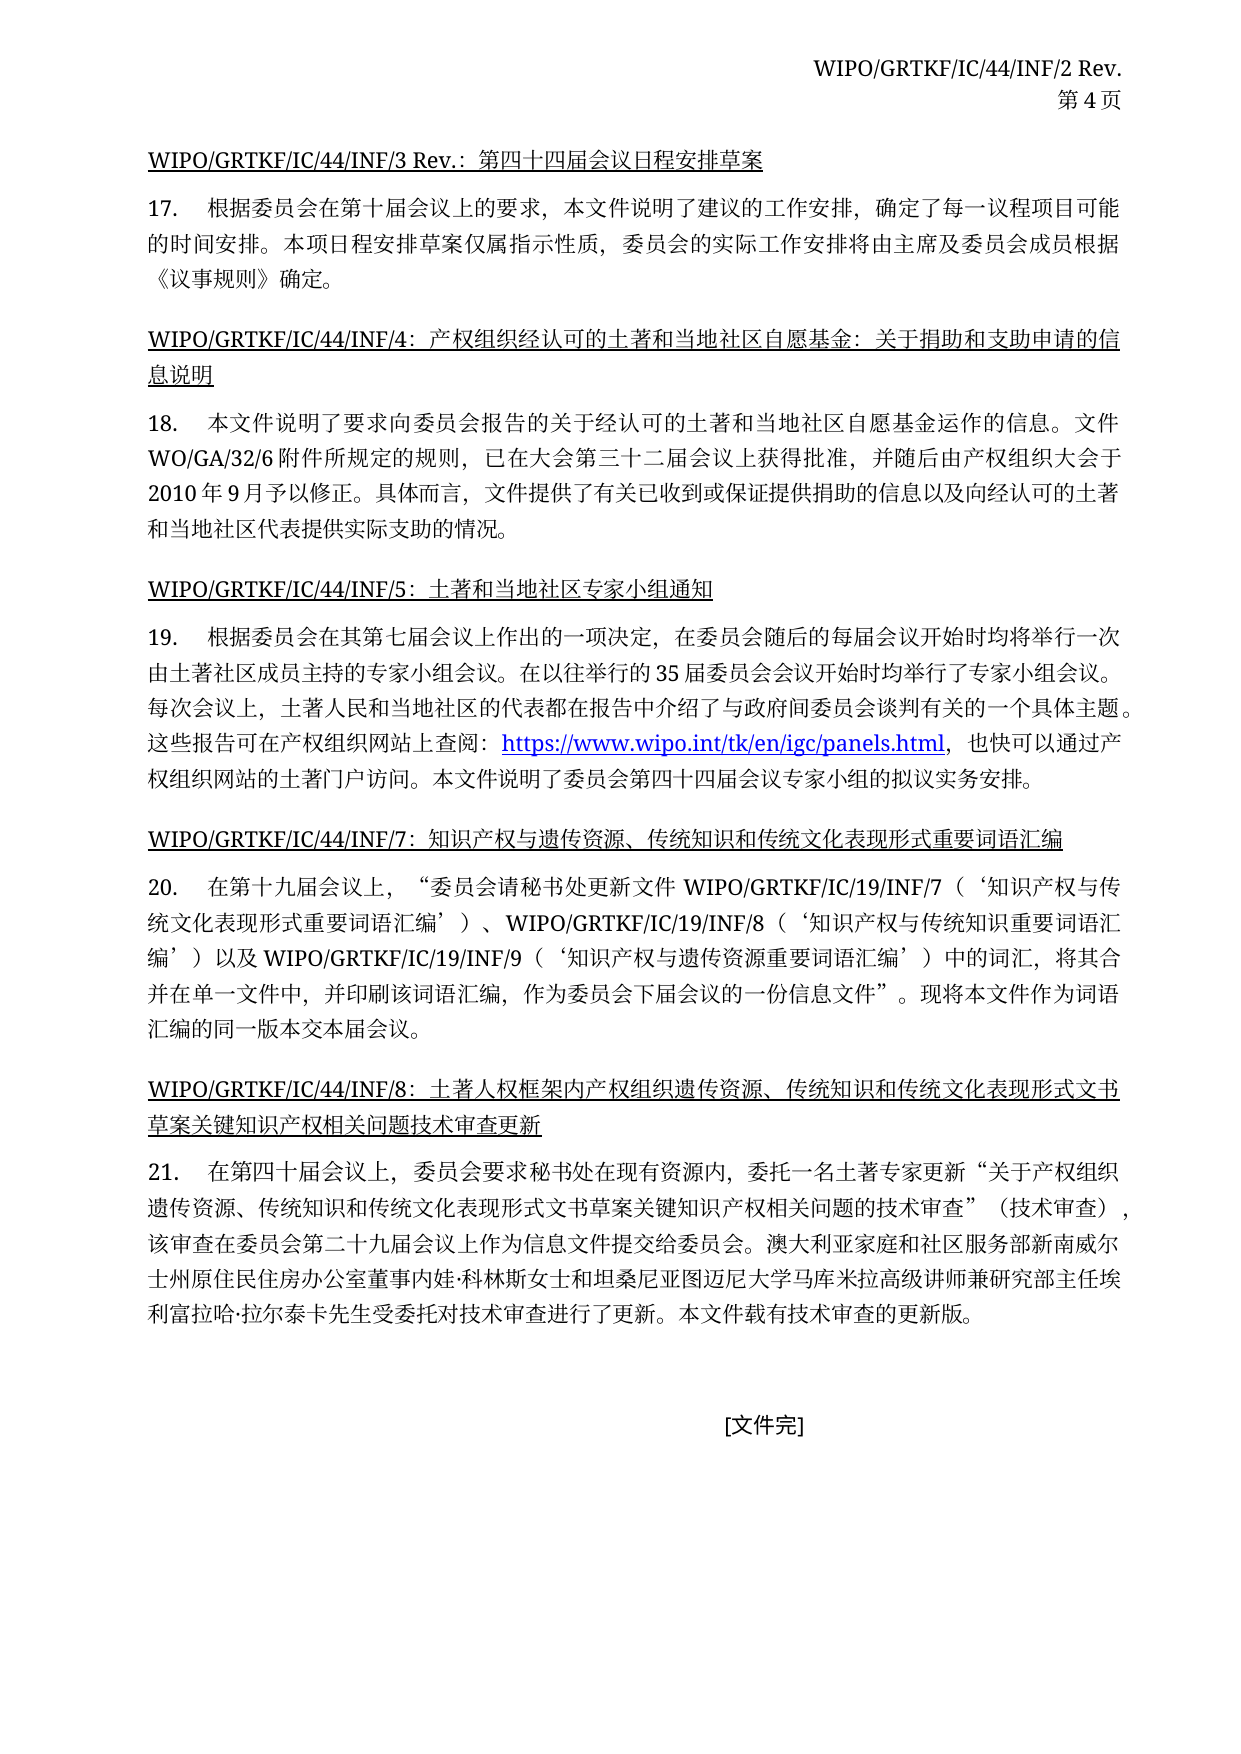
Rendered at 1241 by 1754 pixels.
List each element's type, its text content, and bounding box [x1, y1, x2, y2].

text 本文件说明了要求向委员会报告的关于经认可的土著和当地社区自愿基金运作的信息。文件WO/GA/32/6附件所规定的规则，已在大会第三十二届会议上获得批准，并随后由产权组织大会于2010年9月予以修正。具体而言，文件提供了有关已收到或保证提供捐助的信息以及向经认可的土著和当地社区代表提供实际支助的情况。 [148, 402, 1122, 544]
text 根据委员会在其第七届会议上作出的一项决定，在委员会随后的每届会议开始时均将举行一次由土著社区成员主持的专家小组会议。在以往举行的35届委员会会议开始时均举行了专家小组会议。每次会议上，土著人民和当地社区的代表都在报告中介绍了与政府间委员会谈判有关的一个具体主题。这些报告可在产权组织网站上查阅：https://www.wipo.int/tk/en/igc/panels.html，也快可以通过产权组织网站的土著门户访问。本文件说明了委员会第四十四届会议专家小组的拟议实务安排。 [148, 617, 1122, 794]
text WIPO/GRTKF/IC/44/INF/5：土著和当地社区专家小组通知 [148, 569, 1122, 604]
text WIPO/GRTKF/IC/44/INF/3 Rev.：第四十四届会议日程安排草案 [148, 139, 1122, 175]
text 在第十九届会议上，“委员会请秘书处更新文件WIPO/GRTKF/IC/19/INF/7（‘知识产权与传统文化表现形式重要词语汇编’）、WIPO/GRTKF/IC/19/INF/8（‘知识产权与传统知识重要词语汇编’）以及WIPO/GRTKF/IC/19/INF/9（‘知识产权与遗传资源重要词语汇编’）中的词汇，将其合并在单一文件中，并印刷该词语汇编，作为委员会下届会议的一份信息文件”。现将本文件作为词语汇编的同一版本交本届会议。 [148, 867, 1122, 1044]
text 在第四十届会议上，委员会要求秘书处在现有资源内，委托一名土著专家更新“关于产权组织遗传资源、传统知识和传统文化表现形式文书草案关键知识产权相关问题的技术审查”（技术审查），该审查在委员会第二十九届会议上作为信息文件提交给委员会。澳大利亚家庭和社区服务部新南威尔士州原住民住房办公室董事内娃·科林斯女士和坦桑尼亚图迈尼大学马库米拉高级讲师兼研究部主任埃利富拉哈·拉尔泰卡先生受委托对技术审查进行了更新。本文件载有技术审查的更新版。 [148, 1152, 1122, 1329]
text 根据委员会在第十届会议上的要求，本文件说明了建议的工作安排，确定了每一议程项目可能的时间安排。本项日程安排草案仅属指示性质，委员会的实际工作安排将由主席及委员会成员根据《议事规则》确定。 [148, 187, 1122, 294]
text [文件完] [724, 1404, 1122, 1439]
text WIPO/GRTKF/IC/44/INF/4：产权组织经认可的土著和当地社区自愿基金：关于捐助和支助申请的信息说明 [148, 319, 1122, 389]
text WIPO/GRTKF/IC/44/INF/8：土著人权框架内产权组织遗传资源、传统知识和传统文化表现形式文书草案关键知识产权相关问题技术审查更新 [148, 1069, 1122, 1139]
text WIPO/GRTKF/IC/44/INF/7：知识产权与遗传资源、传统知识和传统文化表现形式重要词语汇编 [148, 819, 1122, 854]
